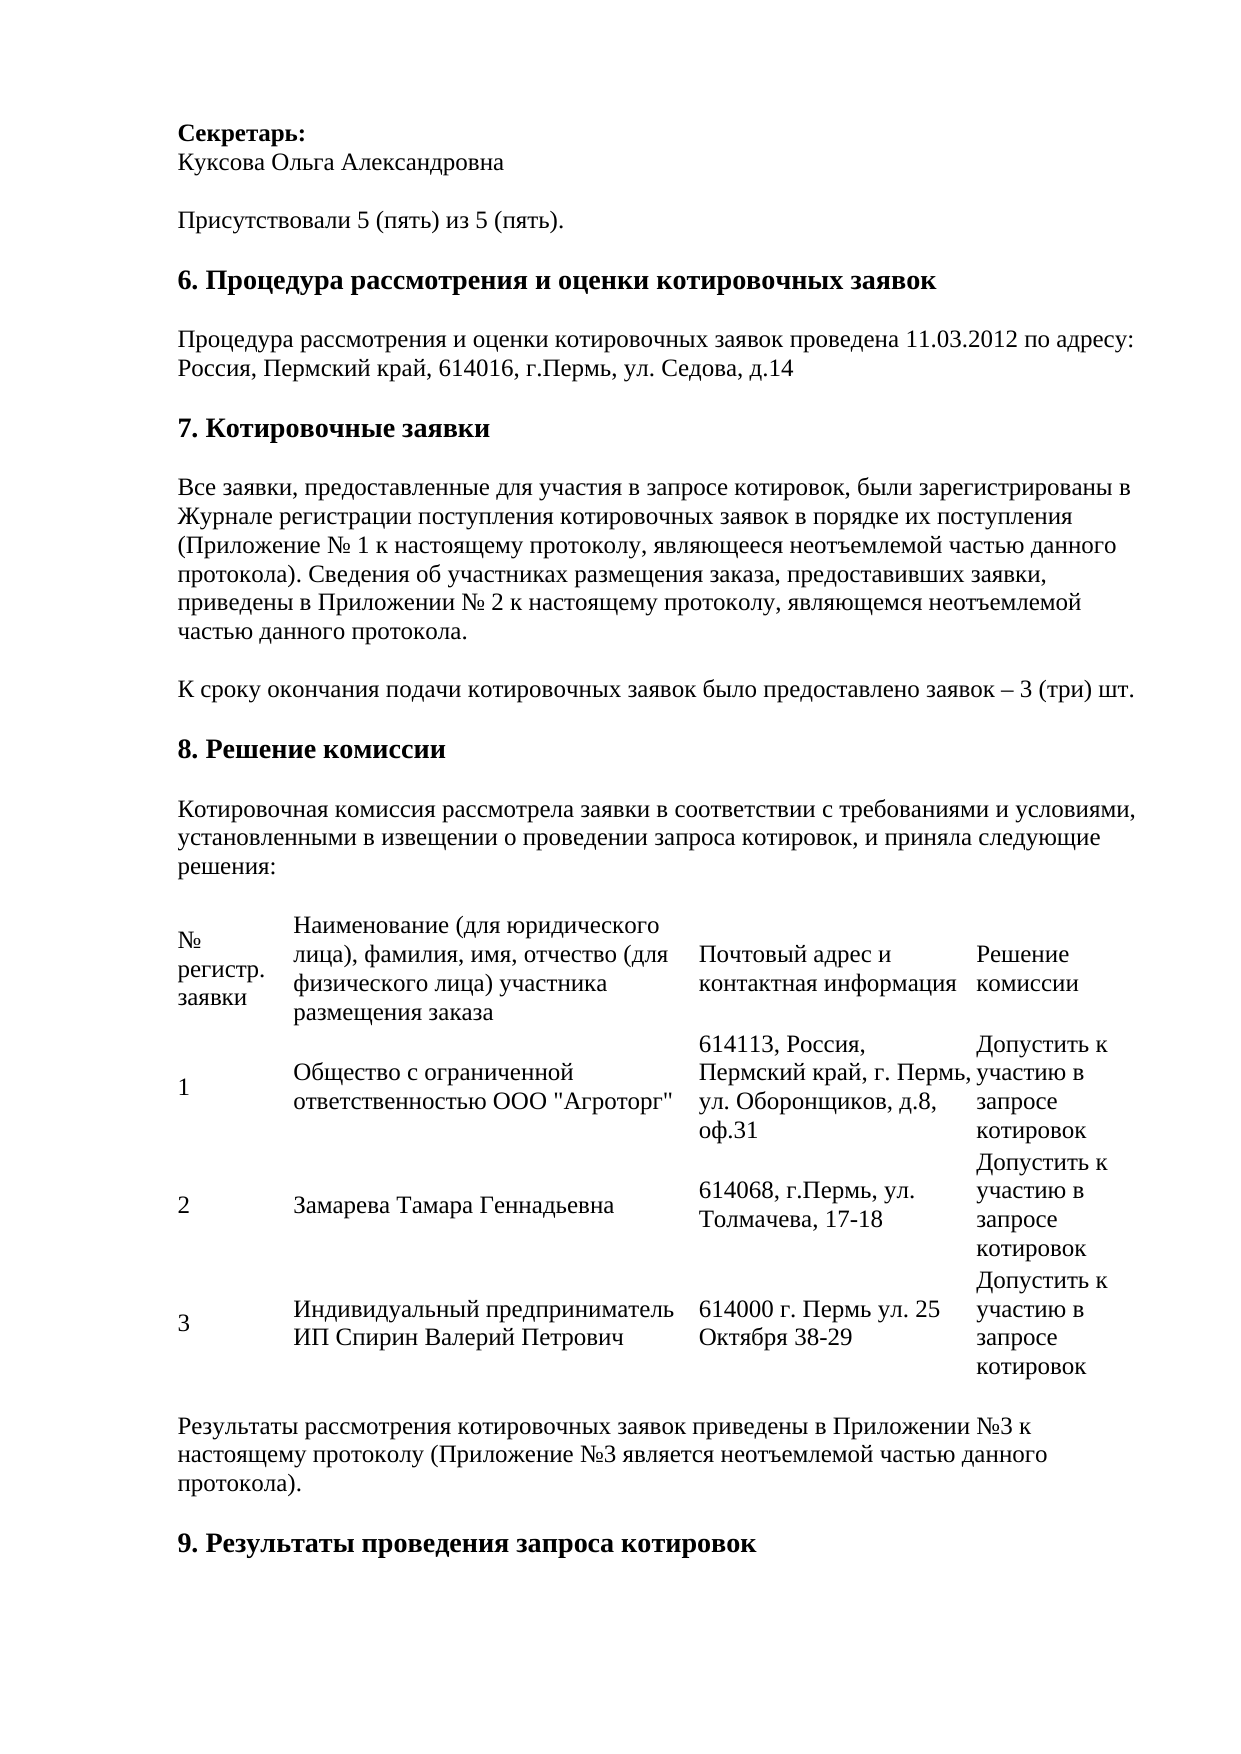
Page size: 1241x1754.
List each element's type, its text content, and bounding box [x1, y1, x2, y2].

table_header № регистр. заявки [176, 909, 292, 1027]
text 8. Решение комиссии [177, 732, 1152, 764]
table_cell Допустить к участию в запросе котировок [974, 1145, 1159, 1263]
table_cell 2 [176, 1145, 292, 1263]
table_cell 1 [176, 1027, 292, 1145]
text Результаты рассмотрения котировочных заявок приведены в Приложении №3 к настоящему протоколу (Приложение №3 является неотъемлемой частью данного протокола). [177, 1411, 1152, 1497]
table_header Решение комиссии [974, 909, 1159, 1027]
text 6. Процедура рассмотрения и оценки котировочных заявок [177, 263, 1152, 295]
table_cell 3 [176, 1264, 292, 1382]
table_header Почтовый адрес и контактная информация [697, 909, 974, 1027]
text Котировочная комиссия рассмотрела заявки в соответствии с требованиями и условиями, установленными в извещении о проведении запроса котировок, и приняла следующие решения: [177, 794, 1152, 880]
text 9. Результаты проведения запроса котировок [177, 1526, 1152, 1558]
table_header Наименование (для юридического лица), фамилия, имя, отчество (для физического лица) участника размещения заказа [292, 909, 697, 1027]
table_cell 614113, Россия, Пермский край, г. Пермь, ул. Оборонщиков, д.8, оф.31 [697, 1027, 974, 1145]
table_cell 614000 г. Пермь ул. 25 Октября 38-29 [697, 1264, 974, 1382]
table_cell 614068, г.Пермь, ул. Толмачева, 17-18 [697, 1145, 974, 1263]
table_cell Общество с ограниченной ответственностью ООО "Агроторг" [292, 1027, 697, 1145]
text Все заявки, предоставленные для участия в запросе котировок, были зарегистрированы в Журнале регистрации поступления котировочных заявок в порядке их поступления (Приложение № 1 к настоящему протоколу, являющееся неотъемлемой частью данного протокола). Сведения об участниках размещения заказа, предоставивших заявки, приведены в Приложении № 2 к настоящему протоколу, являющемся неотъемлемой частью данного протокола. [177, 472, 1152, 645]
text Секретарь: Куксова Ольга Александровна [177, 118, 1152, 176]
text 7. Котировочные заявки [177, 411, 1152, 443]
table_cell Допустить к участию в запросе котировок [974, 1264, 1159, 1382]
table_cell Допустить к участию в запросе котировок [974, 1027, 1159, 1145]
table_cell Индивидуальный предприниматель ИП Спирин Валерий Петрович [292, 1264, 697, 1382]
text Присутствовали 5 (пять) из 5 (пять). [177, 205, 1152, 233]
table_cell Замарева Тамара Геннадьевна [292, 1145, 697, 1263]
text Процедура рассмотрения и оценки котировочных заявок проведена 11.03.2012 по адресу: Россия, Пермский край, 614016, г.Пермь, ул. Седова, д.14 [177, 324, 1152, 382]
text К сроку окончания подачи котировочных заявок было предоставлено заявок – 3 (три) шт. [177, 674, 1152, 703]
